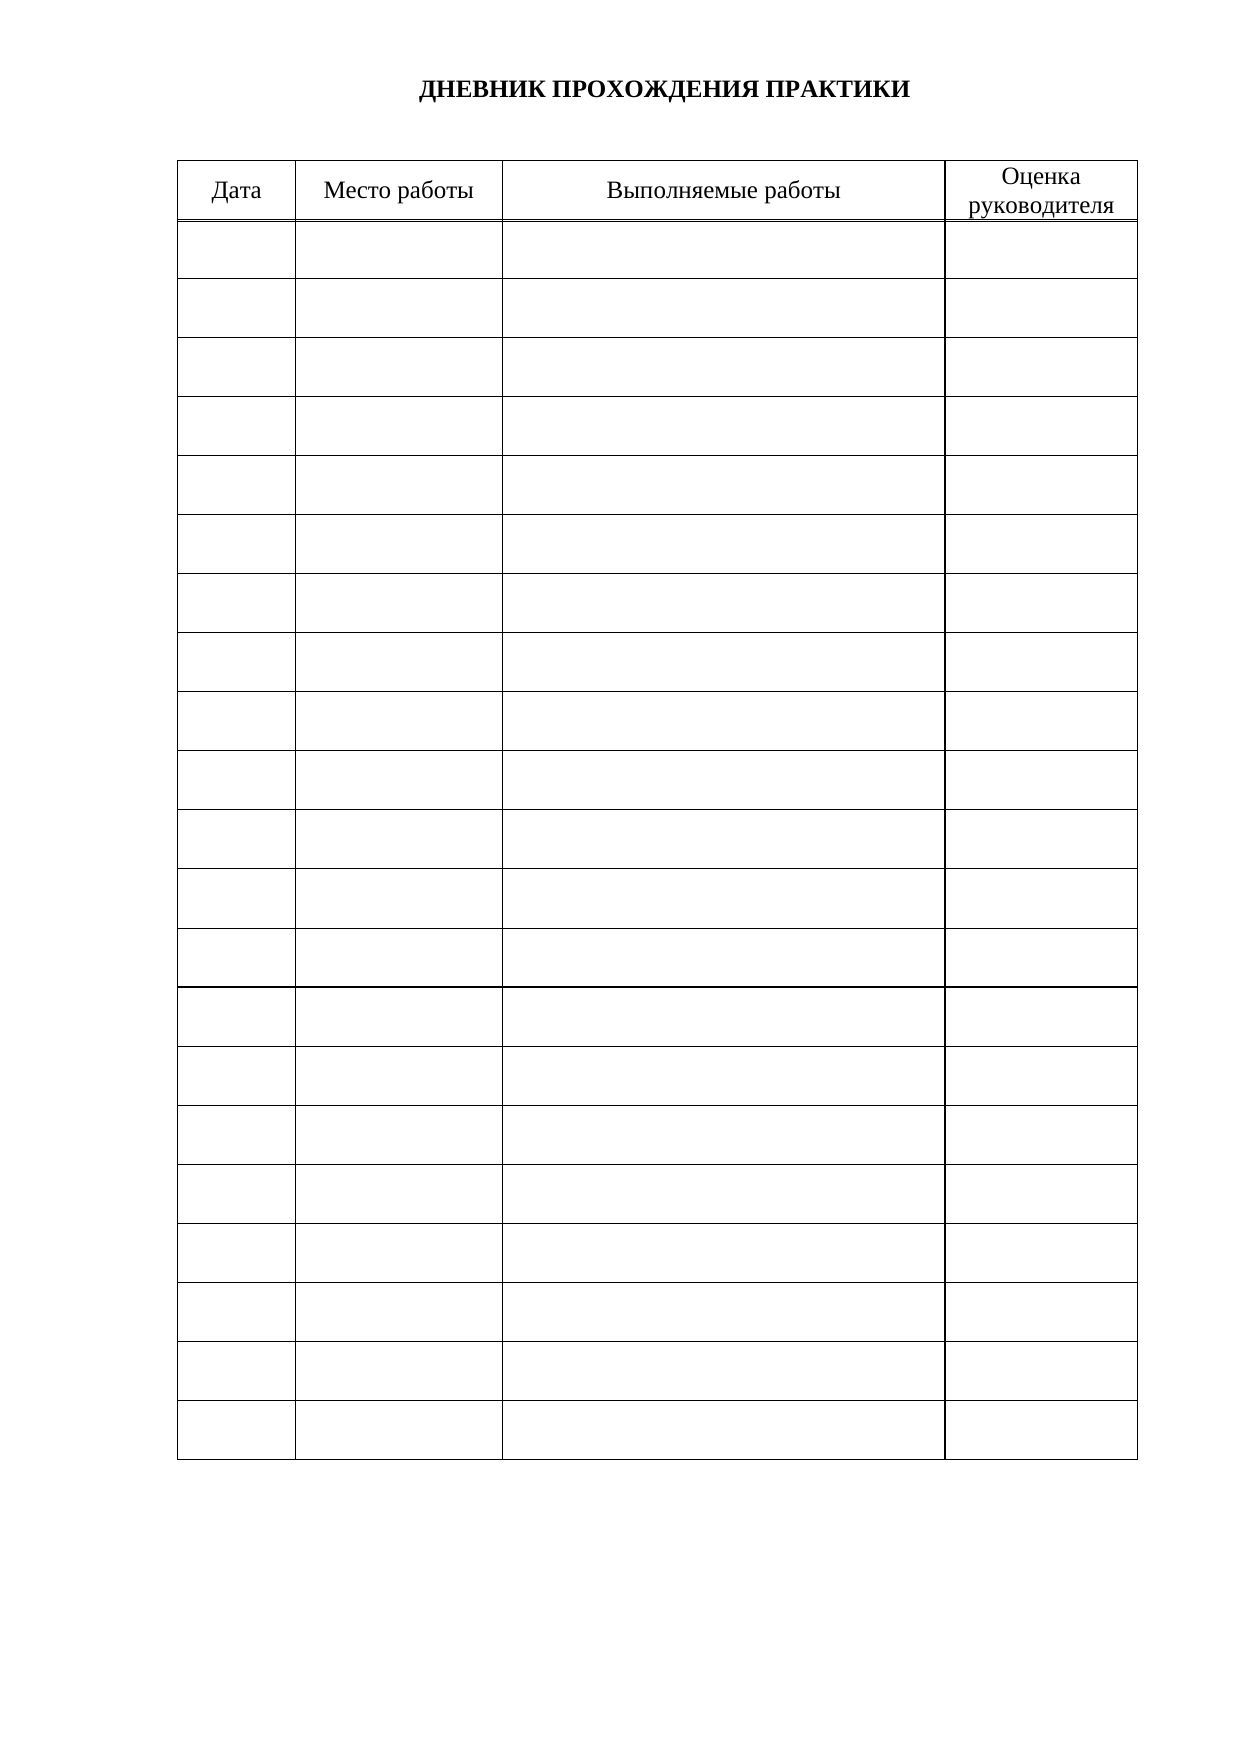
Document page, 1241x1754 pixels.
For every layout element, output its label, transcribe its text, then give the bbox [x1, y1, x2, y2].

table_cell [178, 1106, 295, 1164]
table_cell [296, 397, 502, 455]
table_cell [946, 279, 1137, 337]
table_cell [946, 338, 1137, 396]
table_cell [296, 1342, 502, 1400]
table_cell [178, 1401, 295, 1459]
table_cell [503, 1401, 944, 1459]
table_cell [503, 279, 944, 337]
table_cell [946, 1342, 1137, 1400]
table_cell [296, 869, 502, 927]
table_cell [178, 633, 295, 691]
table_cell [178, 929, 295, 986]
table_cell [178, 456, 295, 514]
table_cell [946, 456, 1137, 514]
table_header Выполняемые работы [503, 161, 944, 219]
table_cell [946, 574, 1137, 632]
table_cell [946, 692, 1137, 750]
table_cell [946, 929, 1137, 986]
table_cell [946, 1047, 1137, 1104]
table_cell [503, 397, 944, 455]
table_cell [503, 751, 944, 809]
table_cell [503, 515, 944, 573]
table_cell [503, 869, 944, 927]
table_cell [503, 1047, 944, 1104]
table_cell [503, 1165, 944, 1223]
table_cell [946, 1224, 1137, 1282]
table_cell [946, 1283, 1137, 1341]
table_cell [296, 1165, 502, 1223]
table_cell [503, 574, 944, 632]
table_cell [946, 633, 1137, 691]
table_header Место работы [296, 161, 502, 219]
table_cell [503, 692, 944, 750]
table_cell [946, 810, 1137, 868]
table_cell [946, 1106, 1137, 1164]
table_cell [503, 1106, 944, 1164]
table_cell [178, 338, 295, 396]
table_cell [296, 1224, 502, 1282]
table_cell [296, 338, 502, 396]
table_cell [503, 1224, 944, 1282]
table_cell [503, 810, 944, 868]
table_cell [178, 397, 295, 455]
table_cell [296, 751, 502, 809]
table_cell [946, 869, 1137, 927]
table_cell [296, 1283, 502, 1341]
table_cell [946, 1401, 1137, 1459]
table_cell [503, 988, 944, 1046]
text ДНЕВНИК ПРОХОЖДЕНИЯ ПРАКТИКИ [177, 74, 1152, 103]
table_cell [296, 1047, 502, 1104]
table_cell [296, 222, 502, 278]
table_cell [503, 929, 944, 986]
table_cell [503, 1342, 944, 1400]
table_cell [296, 633, 502, 691]
table_cell [503, 456, 944, 514]
table_cell [296, 692, 502, 750]
table_cell [178, 988, 295, 1046]
table_cell [296, 810, 502, 868]
table_cell [178, 869, 295, 927]
table_cell [503, 1283, 944, 1341]
table_cell [296, 1401, 502, 1459]
table_cell [946, 1165, 1137, 1223]
table_cell [178, 515, 295, 573]
table_cell [296, 456, 502, 514]
table_header Оценка руководителя [946, 161, 1137, 219]
table_cell [178, 692, 295, 750]
table_cell [946, 515, 1137, 573]
table_cell [178, 1342, 295, 1400]
table_cell [503, 338, 944, 396]
table_cell [178, 574, 295, 632]
table_cell [296, 1106, 502, 1164]
table_cell [503, 222, 944, 278]
table_cell [946, 988, 1137, 1046]
table_cell [296, 515, 502, 573]
table_cell [946, 397, 1137, 455]
table_cell [296, 929, 502, 986]
table_cell [296, 988, 502, 1046]
table_cell [296, 279, 502, 337]
table_cell [178, 279, 295, 337]
table_header Дата [178, 161, 295, 219]
table_cell [503, 633, 944, 691]
table_cell [178, 1283, 295, 1341]
table_cell [178, 810, 295, 868]
table_cell [178, 1047, 295, 1104]
table_cell [296, 574, 502, 632]
table_cell [946, 751, 1137, 809]
table_cell [178, 1165, 295, 1223]
table_cell [178, 222, 295, 278]
table_cell [178, 1224, 295, 1282]
table_cell [946, 222, 1137, 278]
table_cell [178, 751, 295, 809]
